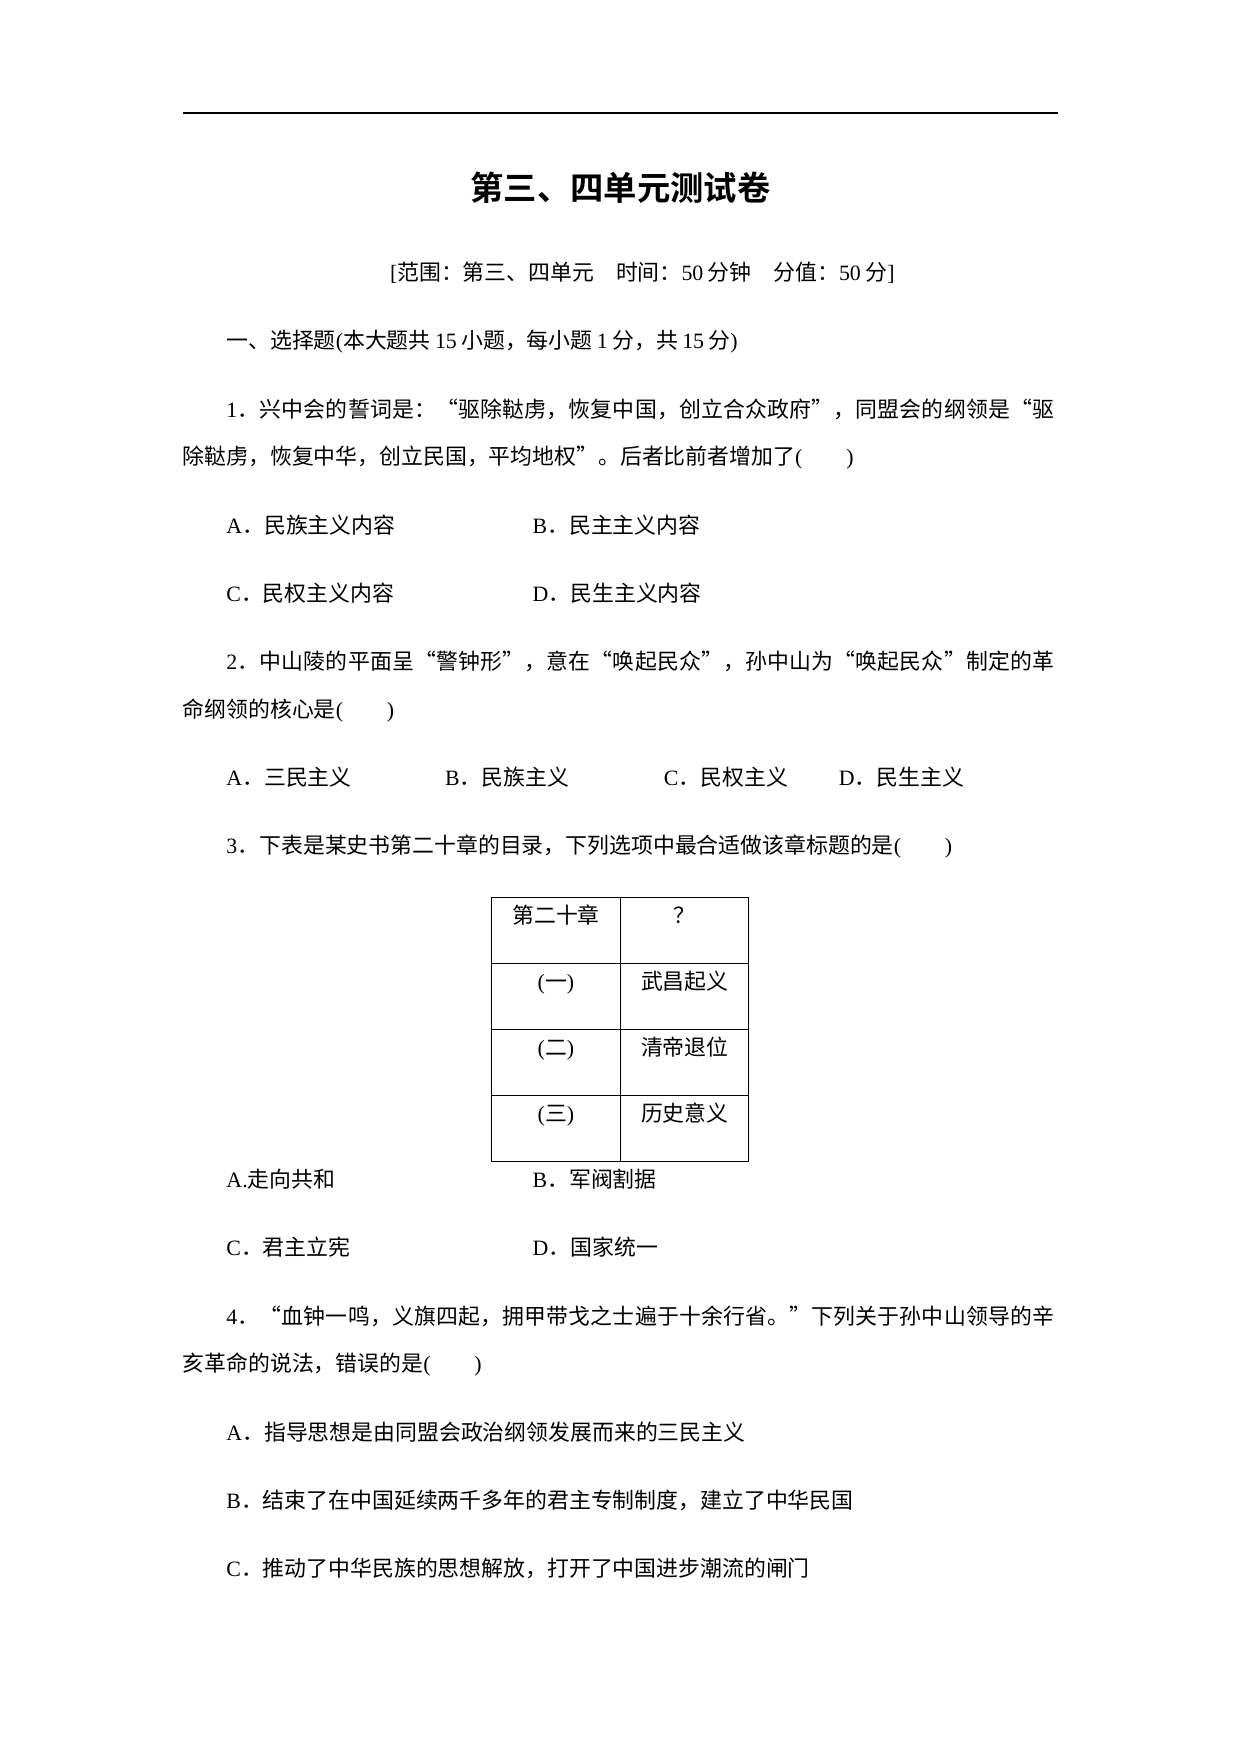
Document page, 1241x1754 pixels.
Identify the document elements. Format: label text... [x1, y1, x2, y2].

table_cell 历史意义 [621, 1096, 748, 1161]
text B．结束了在中国延续两千多年的君主专制制度，建立了中华民国 [182, 1483, 1058, 1514]
text 1．兴中会的誓词是：“驱除鞑虏，恢复中国，创立合众政府”，同盟会的纲领是“驱除鞑虏，恢复中华，创立民国，平均地权”。后者比前者增加了( ) [182, 392, 1058, 471]
table_header ？ [621, 898, 748, 963]
text C．君主立宪 D．国家统一 [182, 1230, 1058, 1262]
text C．民权主义内容 D．民生主义内容 [182, 576, 1058, 608]
text 第三、四单元测试卷 [182, 162, 1058, 210]
text A.走向共和 B．军阀割据 [182, 1162, 1058, 1194]
text 4．“血钟一鸣，义旗四起，拥甲带戈之士遍于十余行省。”下列关于孙中山领导的辛亥革命的说法，错误的是( ) [182, 1299, 1058, 1378]
text A．民族主义内容 B．民主主义内容 [182, 508, 1058, 539]
text A．三民主义 B．民族主义 C．民权主义 D．民生主义 [182, 760, 1058, 792]
table_cell (二) [492, 1030, 620, 1095]
table_cell 清帝退位 [621, 1030, 748, 1095]
text A．指导思想是由同盟会政治纲领发展而来的三民主义 [182, 1414, 1058, 1446]
table_cell 武昌起义 [621, 964, 748, 1029]
table_cell (三) [492, 1096, 620, 1161]
text 一、选择题(本大题共15小题，每小题1分，共15分) [182, 323, 1058, 355]
text 2．中山陵的平面呈“警钟形”，意在“唤起民众”，孙中山为“唤起民众”制定的革命纲领的核心是( ) [182, 644, 1058, 723]
table_header 第二十章 [492, 898, 620, 963]
text C．推动了中华民族的思想解放，打开了中国进步潮流的闸门 [182, 1551, 1058, 1583]
table_cell (一) [492, 964, 620, 1029]
text 3．下表是某史书第二十章的目录，下列选项中最合适做该章标题的是( ) [182, 828, 1058, 860]
text [范围：第三、四单元 时间：50分钟 分值：50分] [182, 255, 1058, 287]
